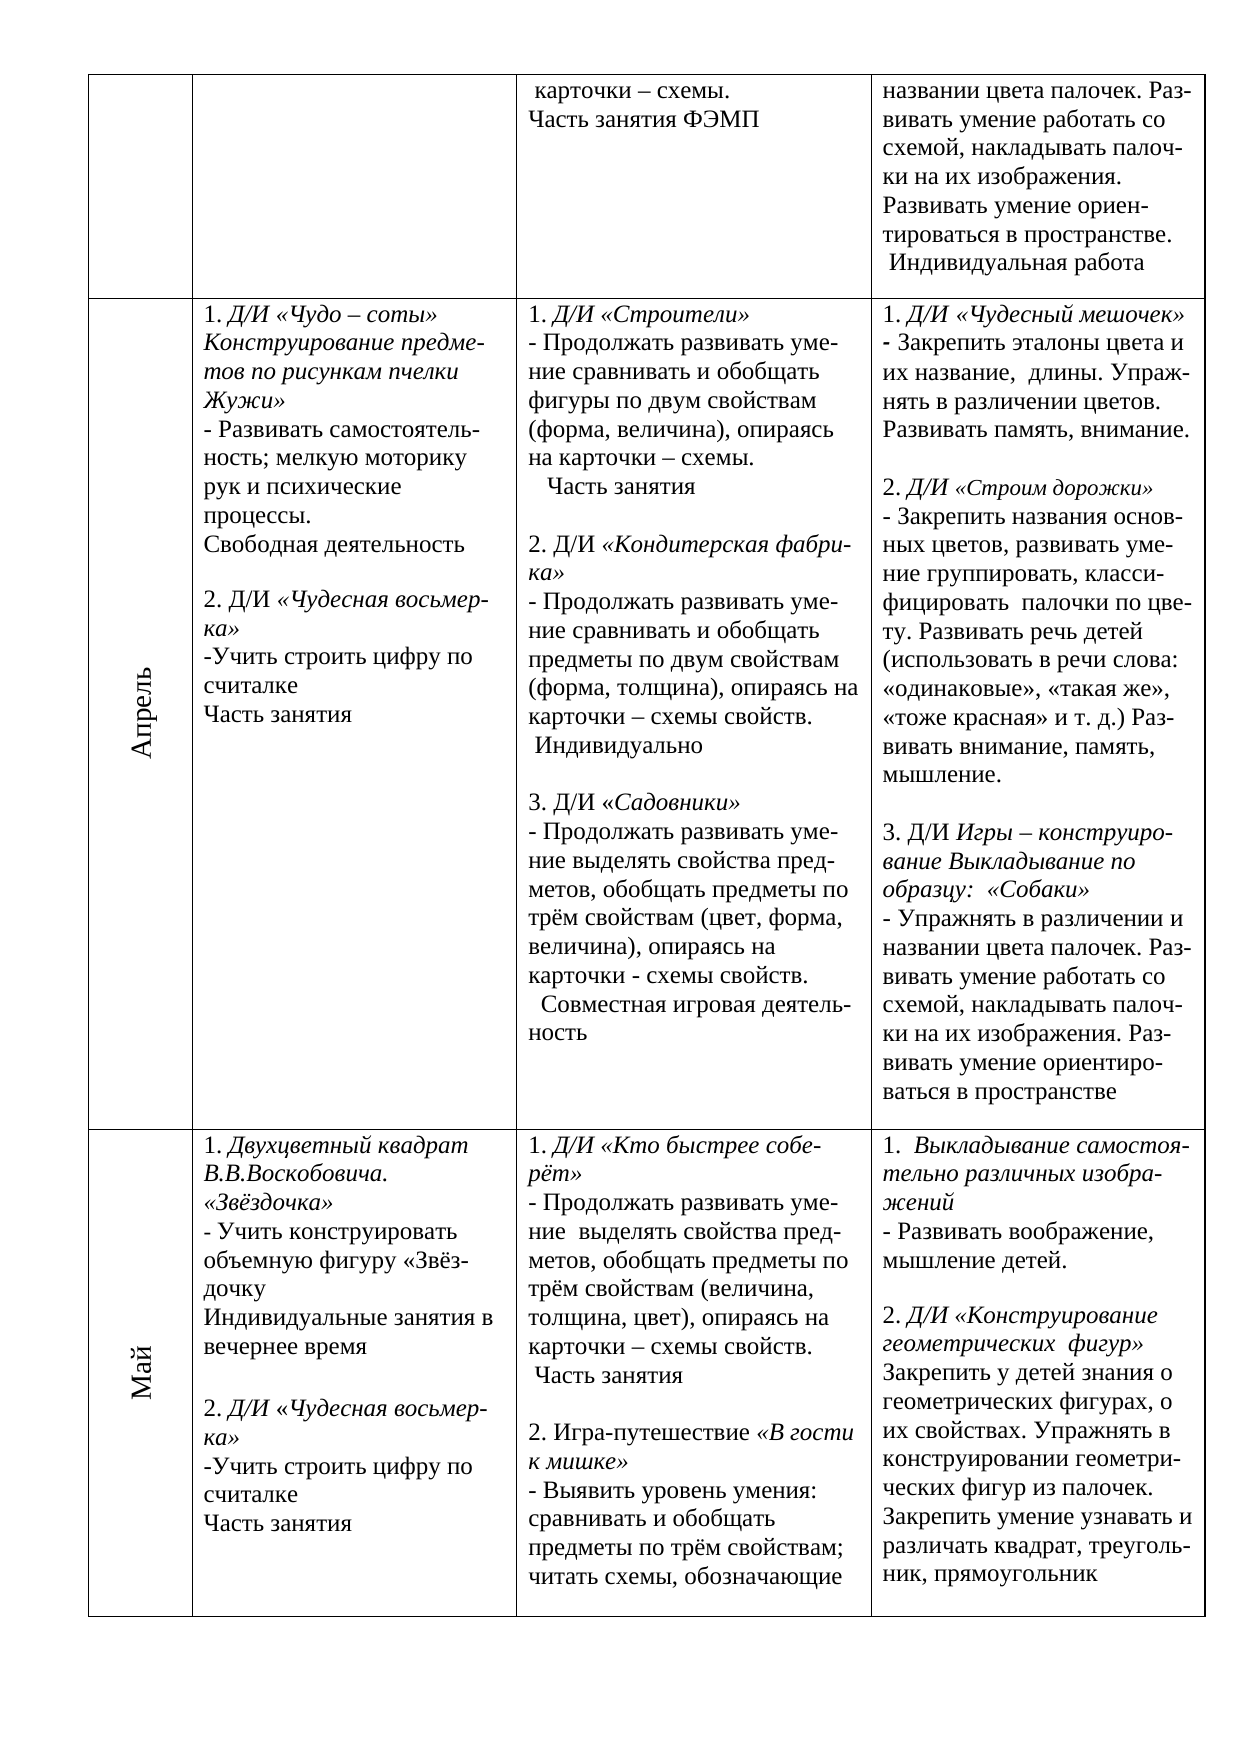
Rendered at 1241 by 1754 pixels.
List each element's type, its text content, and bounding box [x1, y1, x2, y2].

table_cell [89, 75, 192, 298]
table_cell названии цвета палочек. Раз-вивать умение работать со схемой, накладывать палоч-ки на их изображения. Развивать умение ориентироваться в пространстве. Индивидуальная работа [872, 75, 1204, 298]
table_cell 1. Двухцветный квадрат В.В.Воскобовича. «Звёздочка» - Учить конструировать объемную фигуру «Звёз-дочку Индивидуальные занятия в вечернее время 2. Д/И «Чудесная восьмер-ка» -Учить строить цифру по считалке Часть занятия [193, 1130, 516, 1616]
table_cell 1. Д/И «Чудо – соты» Конструирование предме-тов по рисункам пчелки Жужи» - Развивать самостоятель-ность; мелкую моторику рук и психические процессы. Свободная деятельность 2. Д/И «Чудесная восьмер-ка» -Учить строить цифру по считалке Часть занятия [193, 299, 516, 1129]
table_cell 1. Д/И «Чудесный мешочек» - Закрепить эталоны цвета и их название, длины. Упраж-нять в различении цветов. Развивать память, внимание. 2. Д/И «Строим дорожки» - Закрепить названия основ-ных цветов, развивать умение группировать, класси-фицировать палочки по цве-ту. Развивать речь детей (использовать в речи слова: «одинаковые», «такая же», «тоже красная» и т. д.) Раз-вивать внимание, память, мышление. 3. Д/И Игры – конструиро-вание Выкладывание по образцу: «Собаки» - Упражнять в различении и названии цвета палочек. Раз-вивать умение работать со схемой, накладывать палоч-ки на их изображения. Раз-вивать умение ориентиро-ваться в пространстве [872, 299, 1204, 1129]
table_cell Апрель [89, 299, 192, 1129]
table_cell [193, 75, 516, 298]
table_cell Май [89, 1130, 192, 1616]
table_cell карточки – схемы. Часть занятия ФЭМП [517, 75, 871, 298]
table_cell 1. Д/И «Строители» - Продолжать развивать уме-ние сравнивать и обобщать фигуры по двум свойствам (форма, величина), опираясь на карточки – схемы. Часть занятия 2. Д/И «Кондитерская фабри-ка» - Продолжать развивать уме-ние сравнивать и обобщать предметы по двум свойствам (форма, толщина), опираясь на карточки – схемы свойств. Индивидуально 3. Д/И «Садовники» - Продолжать развивать уме-ние выделять свойства пред-метов, обобщать предметы по трём свойствам (цвет, форма, величина), опираясь на карточки - схемы свойств. Совместная игровая деятель-ность [517, 299, 871, 1129]
table_cell 1. Выкладывание самостоя-тельно различных изобра-жений - Развивать воображение, мышление детей. 2. Д/И «Конструирование геометрических фигур» Закрепить у детей знания о геометрических фигурах, о их свойствах. Упражнять в конструировании геометри-ческих фигур из палочек. Закрепить умение узнавать и различать квадрат, треуголь-ник, прямоугольник [872, 1130, 1204, 1616]
table_cell 1. Д/И «Кто быстрее собе-рёт» - Продолжать развивать уме-ние выделять свойства пред-метов, обобщать предметы по трём свойствам (величина, толщина, цвет), опираясь на карточки – схемы свойств. Часть занятия 2. Игра-путешествие «В гости к мишке» - Выявить уровень умения: сравнивать и обобщать предметы по трём свойствам; читать схемы, обозначающие [517, 1130, 871, 1616]
